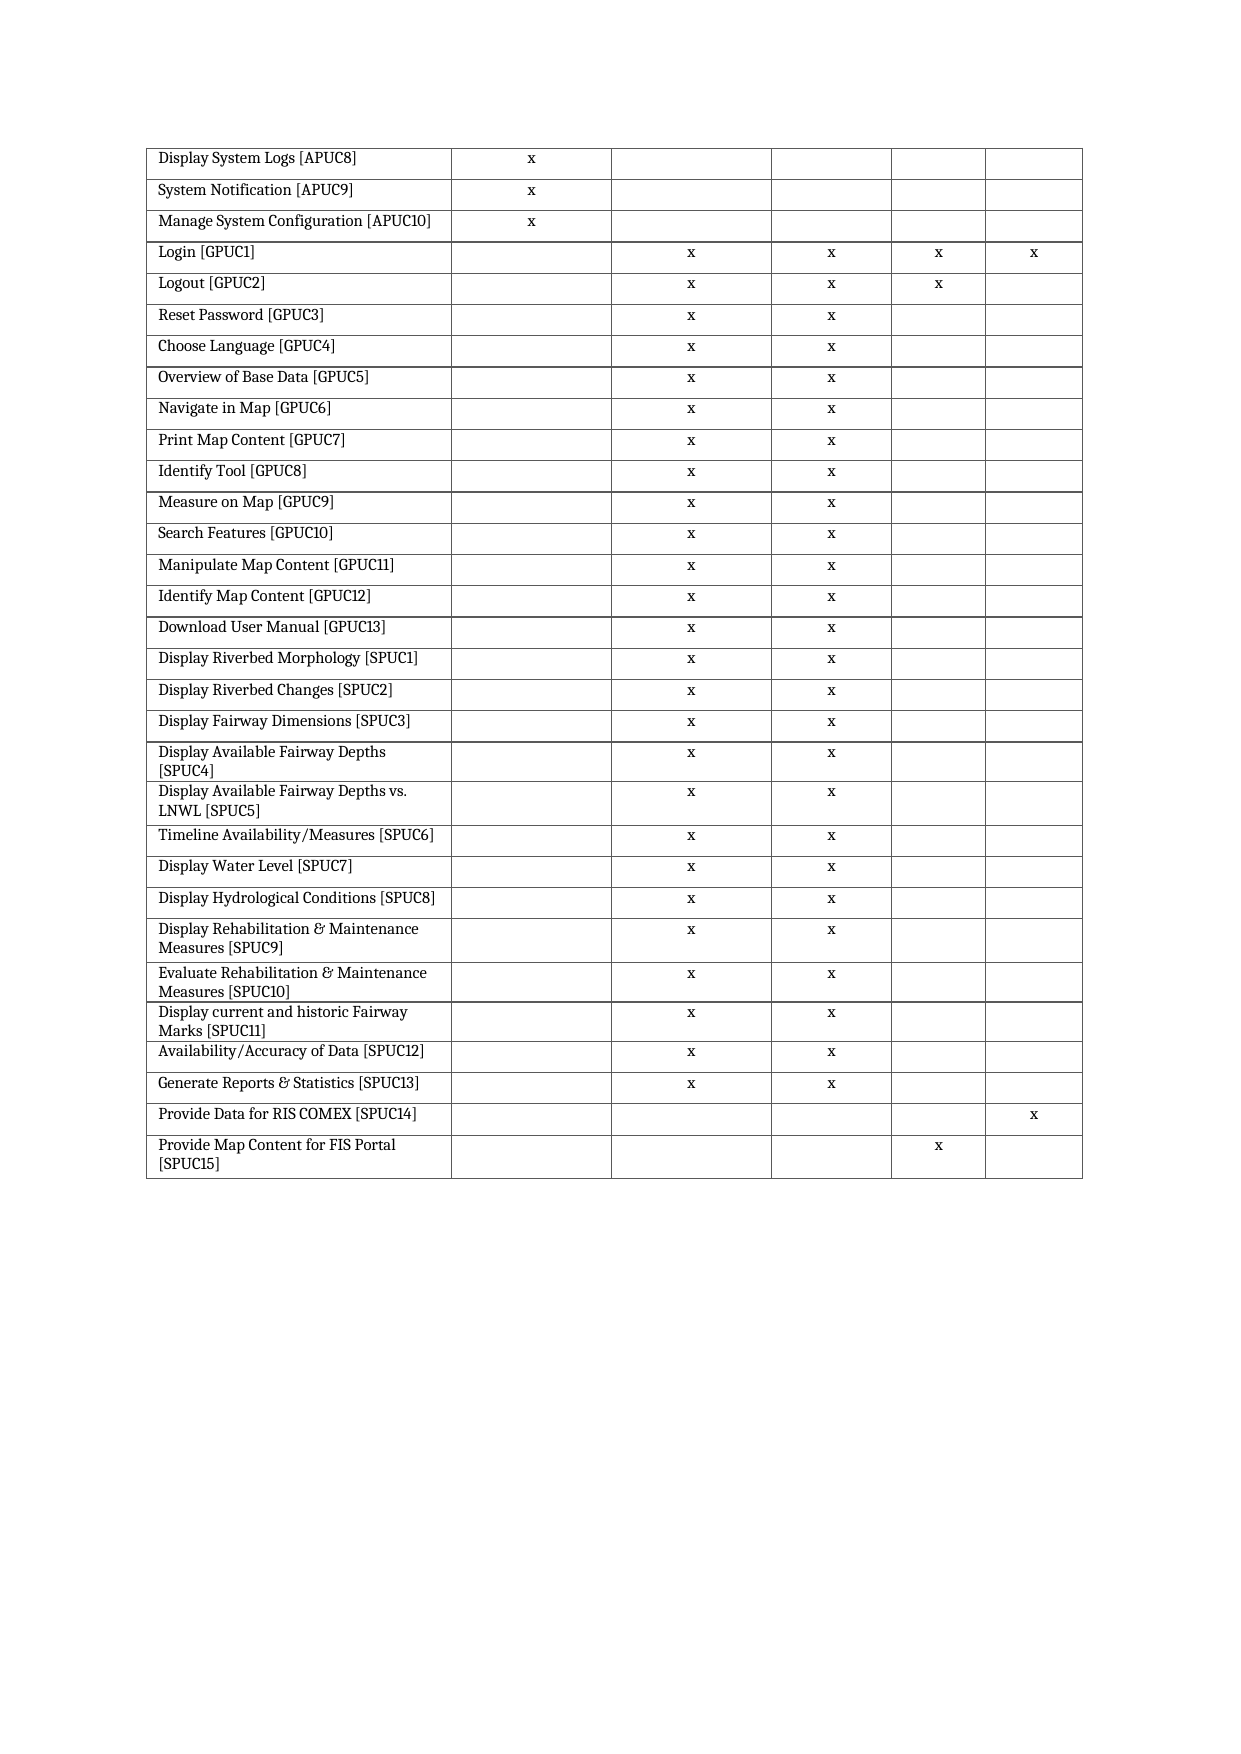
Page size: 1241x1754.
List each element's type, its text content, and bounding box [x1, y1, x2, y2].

table_cell [452, 274, 611, 304]
table_cell [452, 461, 611, 491]
table_cell x [612, 493, 771, 523]
table_cell x [772, 305, 891, 335]
table_cell Download User Manual [GPUC13] [147, 618, 451, 648]
table_cell [892, 782, 985, 824]
table_cell x [612, 711, 771, 741]
table_cell Identify Map Content [GPUC12] [147, 586, 451, 616]
table_cell x [772, 368, 891, 398]
table_cell System Notification [APUC9] [147, 180, 451, 210]
table_cell x [612, 274, 771, 304]
table_cell [452, 857, 611, 887]
table_cell x [772, 963, 891, 1001]
table_cell Logout [GPUC2] [147, 274, 451, 304]
table_cell [986, 586, 1082, 616]
table_cell x [772, 618, 891, 648]
table_cell [452, 399, 611, 429]
table_cell [892, 180, 985, 210]
table_cell [986, 461, 1082, 491]
table_cell [986, 1136, 1082, 1178]
table_cell Display Available Fairway Depths [SPUC4] [147, 743, 451, 781]
table_cell [452, 493, 611, 523]
table_cell [892, 211, 985, 241]
table_cell [892, 1042, 985, 1072]
table_cell [986, 524, 1082, 554]
table_cell x [452, 149, 611, 179]
table_cell x [612, 826, 771, 856]
table_cell [986, 1042, 1082, 1072]
table_cell [772, 1136, 891, 1178]
table_cell [892, 368, 985, 398]
table_cell Display Rehabilitation & Maintenance Measures [SPUC9] [147, 919, 451, 962]
table_cell [452, 680, 611, 710]
table_cell [892, 149, 985, 179]
table_cell [452, 243, 611, 273]
table_cell x [612, 963, 771, 1001]
table_cell [892, 430, 985, 460]
table_cell [452, 368, 611, 398]
table_cell Availability/Accuracy of Data [SPUC12] [147, 1042, 451, 1072]
table_cell x [772, 857, 891, 887]
table_cell x [772, 586, 891, 616]
table_cell [612, 211, 771, 241]
table_cell x [612, 399, 771, 429]
table_cell [986, 430, 1082, 460]
table_cell x [772, 711, 891, 741]
table_cell x [892, 1136, 985, 1178]
table_cell [986, 368, 1082, 398]
table_cell x [772, 243, 891, 273]
table_cell [892, 586, 985, 616]
table_cell x [612, 524, 771, 554]
table_cell x [612, 743, 771, 781]
table_cell Display Hydrological Conditions [SPUC8] [147, 888, 451, 918]
table_cell [452, 305, 611, 335]
table_cell [986, 211, 1082, 241]
table_cell Generate Reports & Statistics [SPUC13] [147, 1073, 451, 1103]
table_cell [986, 919, 1082, 962]
table_cell [986, 782, 1082, 824]
table_cell x [772, 430, 891, 460]
table_cell [452, 711, 611, 741]
table_cell x [772, 782, 891, 824]
table_cell x [892, 274, 985, 304]
table_cell Timeline Availability/Measures [SPUC6] [147, 826, 451, 856]
table_cell Display Fairway Dimensions [SPUC3] [147, 711, 451, 741]
table_cell x [612, 782, 771, 824]
table_cell [892, 857, 985, 887]
table_cell [892, 826, 985, 856]
table_cell [986, 711, 1082, 741]
table_cell Identify Tool [GPUC8] [147, 461, 451, 491]
table_cell Evaluate Rehabilitation & Maintenance Measures [SPUC10] [147, 963, 451, 1001]
table_cell [986, 149, 1082, 179]
table_cell Navigate in Map [GPUC6] [147, 399, 451, 429]
table_cell x [612, 649, 771, 679]
table_cell [452, 649, 611, 679]
table_cell x [612, 618, 771, 648]
table_cell x [772, 461, 891, 491]
table_cell [892, 1073, 985, 1103]
table_cell [986, 680, 1082, 710]
table_cell Display Water Level [SPUC7] [147, 857, 451, 887]
table_cell [892, 618, 985, 648]
table_cell [452, 743, 611, 781]
table_cell [986, 305, 1082, 335]
table_cell x [612, 680, 771, 710]
table_cell x [772, 555, 891, 585]
table_cell [452, 919, 611, 962]
table_cell Login [GPUC1] [147, 243, 451, 273]
table_cell x [772, 399, 891, 429]
table_cell x [612, 857, 771, 887]
table_cell [892, 711, 985, 741]
table_cell [892, 524, 985, 554]
table_cell x [612, 919, 771, 962]
table_cell x [986, 1104, 1082, 1134]
table_cell [986, 555, 1082, 585]
table_cell [892, 336, 985, 366]
table_cell [772, 1104, 891, 1134]
table_cell [452, 826, 611, 856]
table_cell [892, 743, 985, 781]
table_cell x [892, 243, 985, 273]
table_cell [986, 618, 1082, 648]
table_cell x [612, 555, 771, 585]
table_cell [772, 149, 891, 179]
table_cell x [772, 274, 891, 304]
table_cell x [612, 1042, 771, 1072]
table_cell x [772, 1003, 891, 1041]
table_cell x [612, 1073, 771, 1103]
table_cell Overview of Base Data [GPUC5] [147, 368, 451, 398]
table_cell Manipulate Map Content [GPUC11] [147, 555, 451, 585]
table_cell x [612, 888, 771, 918]
table_cell Display System Logs [APUC8] [147, 149, 451, 179]
table_cell [892, 919, 985, 962]
table_cell [452, 963, 611, 1001]
table_cell x [612, 243, 771, 273]
table_cell [986, 888, 1082, 918]
table_cell x [612, 1003, 771, 1041]
table_cell x [772, 524, 891, 554]
table_cell x [772, 1073, 891, 1103]
table_cell [892, 888, 985, 918]
table_cell [892, 649, 985, 679]
table_cell [986, 1003, 1082, 1041]
table_cell Display Riverbed Morphology [SPUC1] [147, 649, 451, 679]
table_cell [452, 430, 611, 460]
table_cell Print Map Content [GPUC7] [147, 430, 451, 460]
table_cell [892, 305, 985, 335]
table_cell [986, 493, 1082, 523]
table_cell Provide Map Content for FIS Portal [SPUC15] [147, 1136, 451, 1178]
table_cell Display current and historic Fairway Marks [SPUC11] [147, 1003, 451, 1041]
table_cell [892, 493, 985, 523]
table_cell x [986, 243, 1082, 273]
table_cell x [452, 180, 611, 210]
table_cell [612, 1104, 771, 1134]
table_cell [986, 1073, 1082, 1103]
table_cell [452, 1073, 611, 1103]
table_cell Display Available Fairway Depths vs. LNWL [SPUC5] [147, 782, 451, 824]
table_cell x [452, 211, 611, 241]
table_cell [986, 857, 1082, 887]
table_cell [612, 149, 771, 179]
table_cell x [612, 586, 771, 616]
table_cell [452, 1042, 611, 1072]
table_cell Display Riverbed Changes [SPUC2] [147, 680, 451, 710]
table_cell [986, 743, 1082, 781]
table_cell x [612, 336, 771, 366]
table_cell Provide Data for RIS COMEX [SPUC14] [147, 1104, 451, 1134]
table_cell x [772, 649, 891, 679]
table_cell x [772, 336, 891, 366]
table_cell [452, 1104, 611, 1134]
table_cell [986, 274, 1082, 304]
table_cell [452, 618, 611, 648]
table_cell x [772, 680, 891, 710]
table_cell [986, 963, 1082, 1001]
table_cell [892, 461, 985, 491]
table_cell Reset Password [GPUC3] [147, 305, 451, 335]
table_cell [612, 1136, 771, 1178]
table_cell [452, 524, 611, 554]
table_cell x [772, 743, 891, 781]
table_cell x [772, 826, 891, 856]
table_cell [986, 399, 1082, 429]
table_cell x [612, 461, 771, 491]
table_cell x [772, 493, 891, 523]
table_cell x [612, 305, 771, 335]
table_cell Search Features [GPUC10] [147, 524, 451, 554]
table_cell [612, 180, 771, 210]
table_cell [892, 680, 985, 710]
table_cell [892, 963, 985, 1001]
table_cell x [772, 919, 891, 962]
table_cell [772, 211, 891, 241]
table_cell [452, 888, 611, 918]
table_cell [452, 555, 611, 585]
table_cell x [612, 368, 771, 398]
table_cell [452, 336, 611, 366]
table_cell [986, 180, 1082, 210]
table_cell x [772, 1042, 891, 1072]
table_cell [452, 1136, 611, 1178]
table_cell x [772, 888, 891, 918]
table_cell Measure on Map [GPUC9] [147, 493, 451, 523]
table_cell [772, 180, 891, 210]
table_cell [452, 782, 611, 824]
table_cell [892, 399, 985, 429]
table_cell [986, 649, 1082, 679]
table_cell x [612, 430, 771, 460]
table_cell [452, 586, 611, 616]
table_cell [892, 1104, 985, 1134]
table_cell [892, 555, 985, 585]
table_cell Choose Language [GPUC4] [147, 336, 451, 366]
table_cell Manage System Configuration [APUC10] [147, 211, 451, 241]
table_cell [986, 826, 1082, 856]
table_cell [452, 1003, 611, 1041]
table_cell [986, 336, 1082, 366]
table_cell [892, 1003, 985, 1041]
